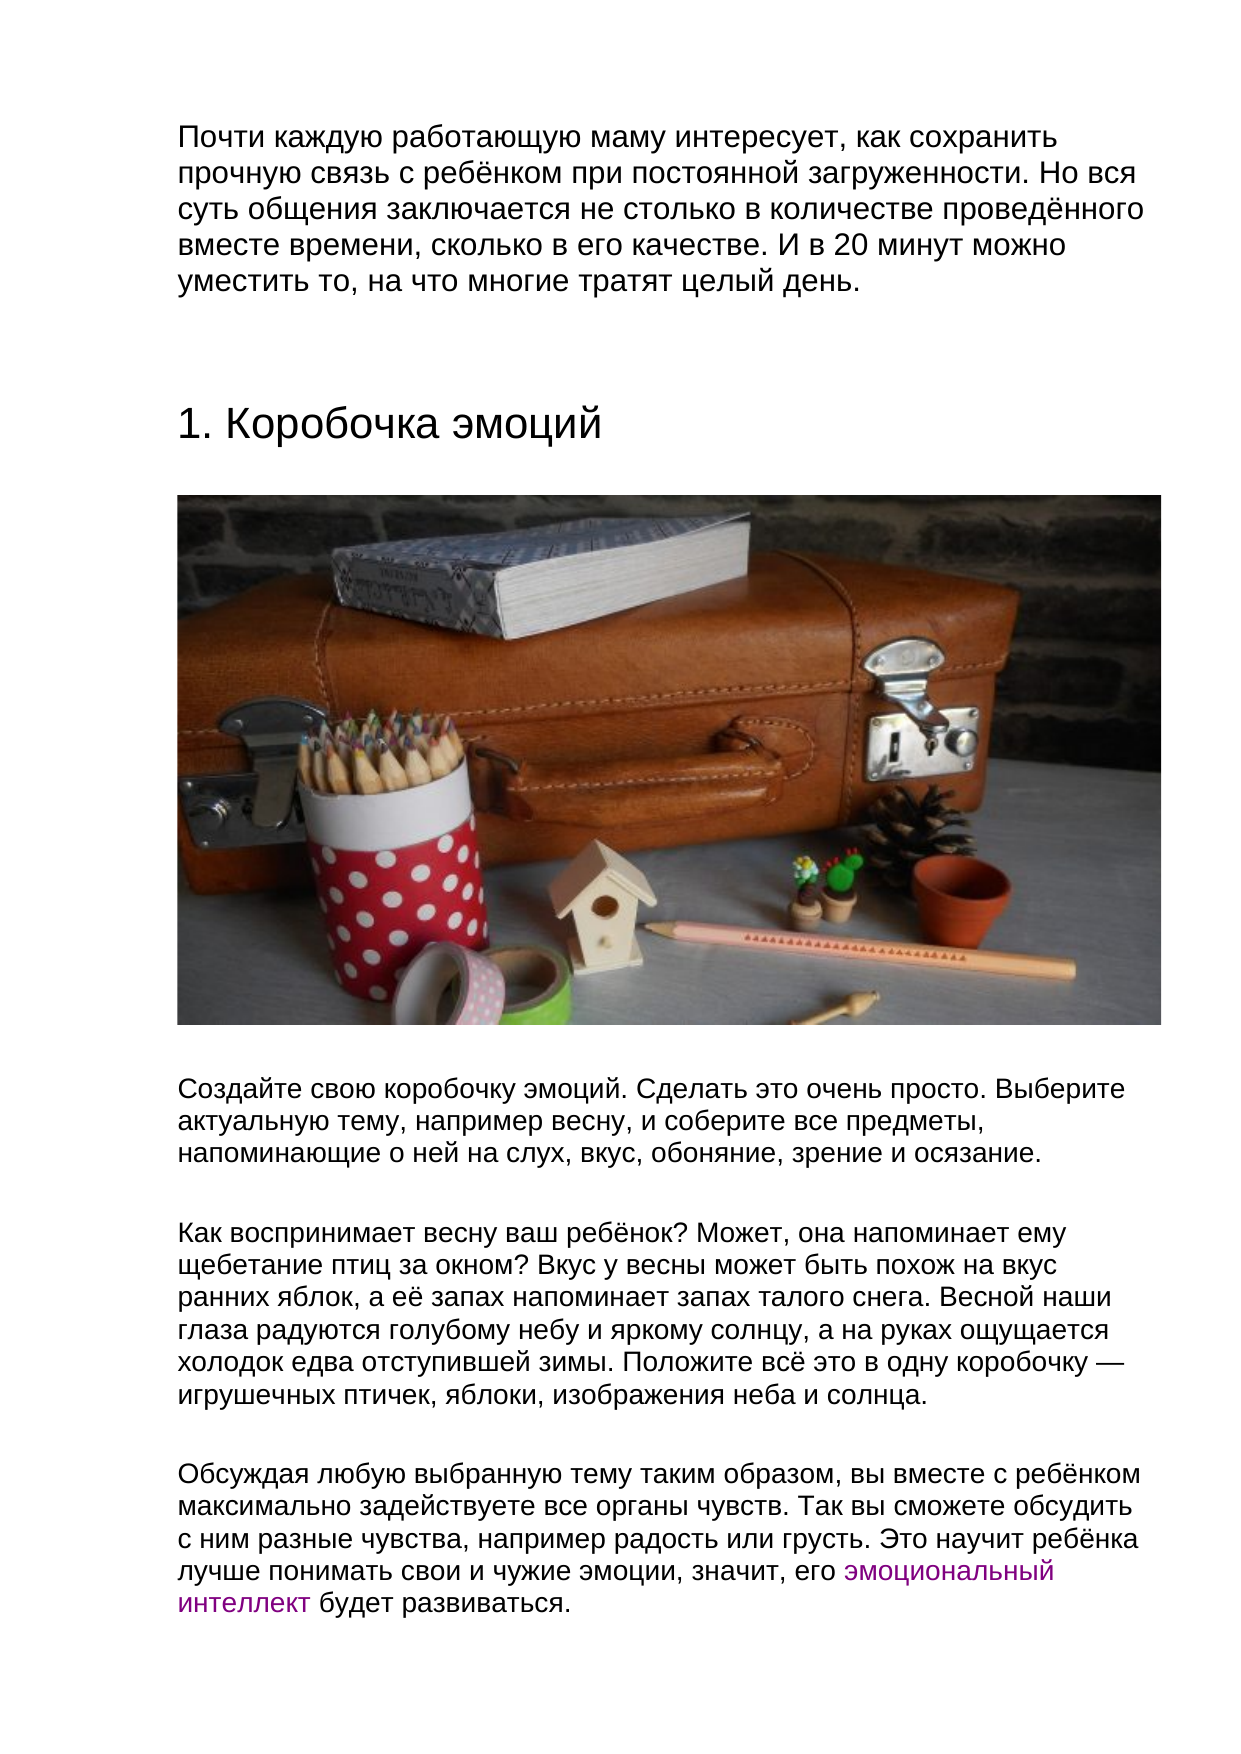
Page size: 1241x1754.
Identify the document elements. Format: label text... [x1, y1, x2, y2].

text Как воспринимает весну ваш ребёнок? Может, она напоминает ему щебетание птиц за окном? Вкус у весны может быть похож на вкус ранних яблок, а её запах напоминает запах талого снега. Весной наши глаза радуются голубому небу и яркому солнцу, а на руках ощущается холодок едва отступившей зимы. Положите всё это в одну коробочку — игрушечных птичек, яблоки, изображения неба и солнца. [177, 1216, 1152, 1410]
text Обсуждая любую выбранную тему таким образом, вы вместе с ребёнком максимально задействуете все органы чувств. Так вы сможете обсудить с ним разные чувства, например радость или грусть. Это научит ребёнка лучше понимать свои и чужие эмоции, значит, его эмоциональный интеллект будет развиваться. [177, 1457, 1152, 1619]
picture [177, 495, 1162, 1025]
text Почти каждую работающую маму интересует, как сохранить прочную связь с ребёнком при постоянной загруженности. Но вся суть общения заключается не столько в количестве проведённого вместе времени, сколько в его качестве. И в 20 минут можно уместить то, на что многие тратят целый день. [177, 118, 1152, 298]
text 1. Коробочка эмоций [177, 398, 1152, 448]
text Создайте свою коробочку эмоций. Сделать это очень просто. Выберите актуальную тему, например весну, и соберите все предметы, напоминающие о ней на слух, вкус, обоняние, зрение и осязание. [177, 1072, 1152, 1169]
